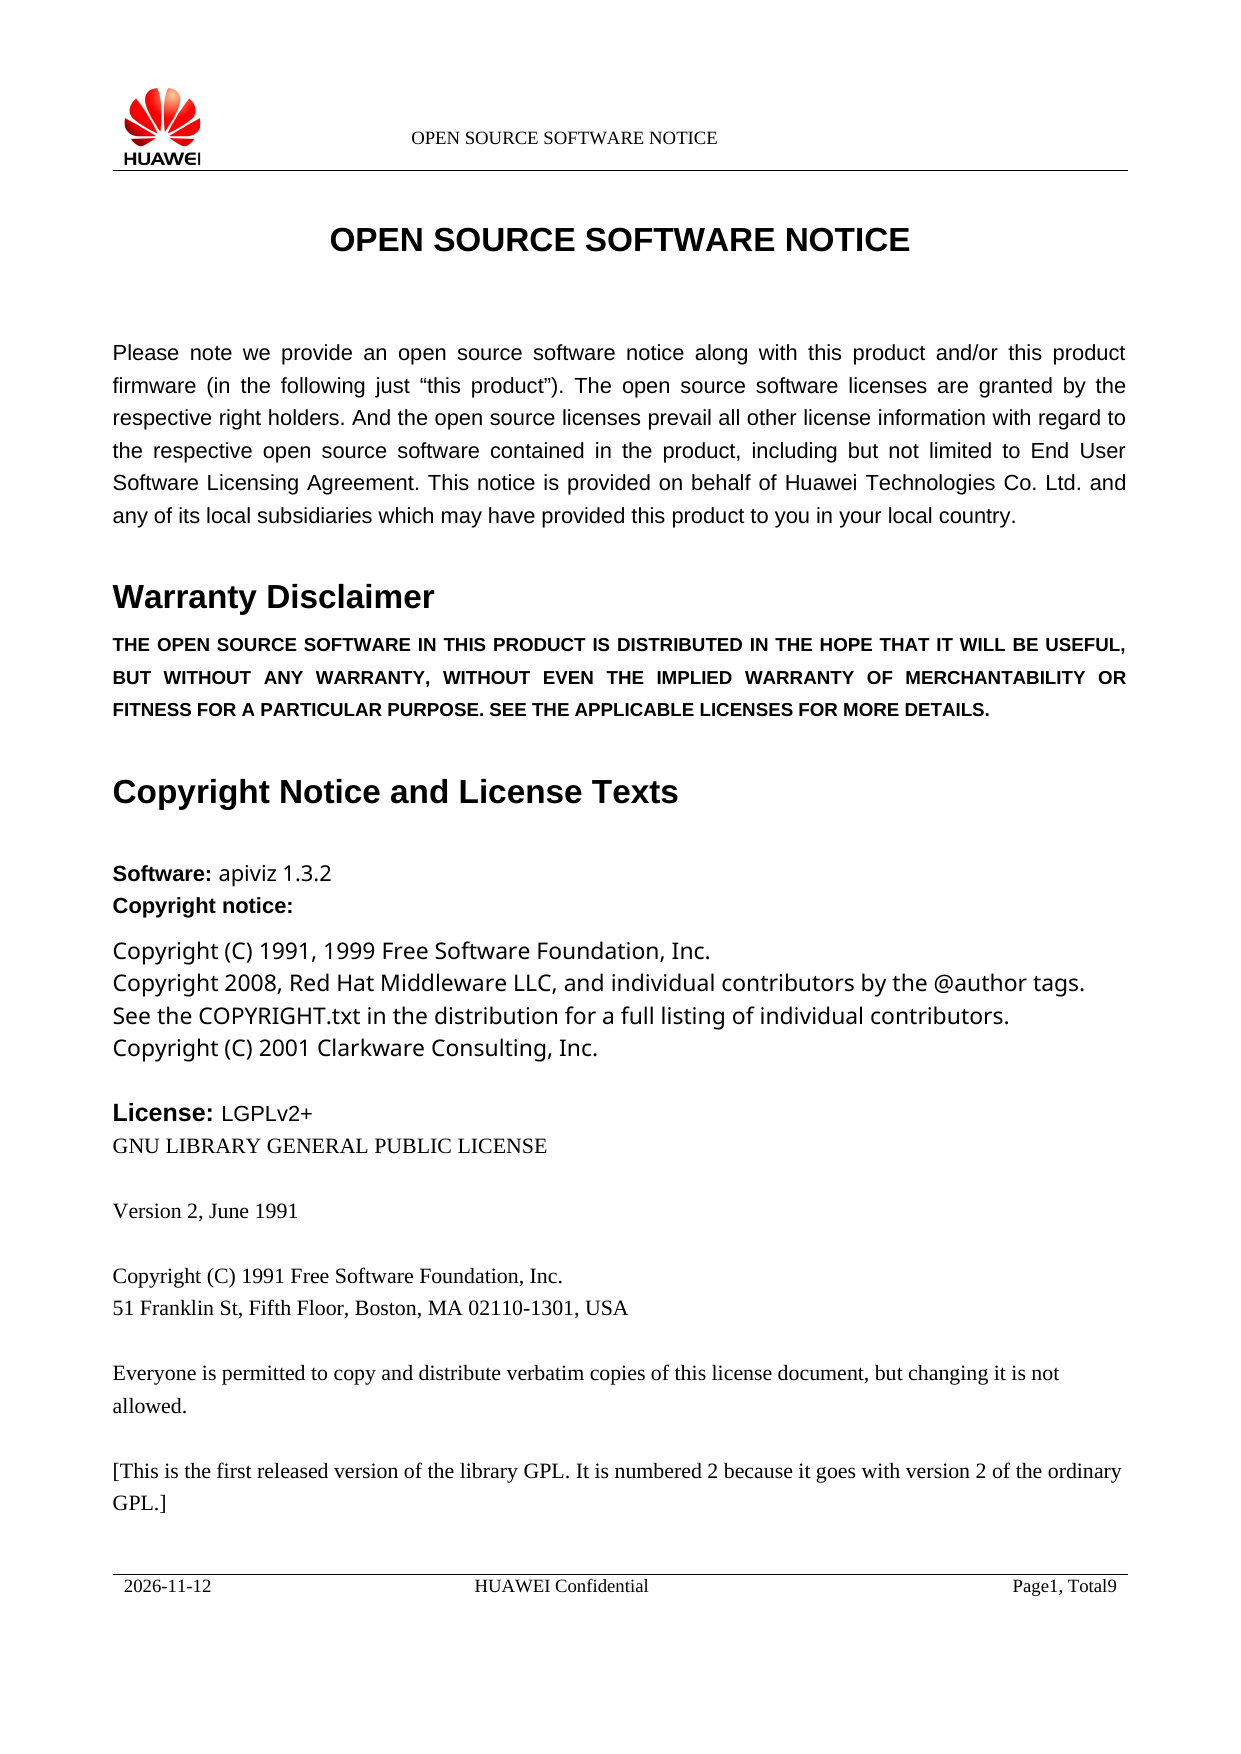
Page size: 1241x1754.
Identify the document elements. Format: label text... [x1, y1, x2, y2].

text Copyright (C) 1991, 1999 Free Software Foundation, Inc. Copyright 2008, Red Hat Middleware LLC, and individual contributors by the @author tags. See the COPYRIGHT.txt in the distribution for a full listing of individual contributors. Copyright (C) 2001 Clarkware Consulting, Inc. [112, 934, 1128, 1096]
text License: LGPLv2+ [112, 1096, 1128, 1129]
text Warranty Disclaimer [112, 564, 1128, 629]
text OPEN SOURCE SOFTWARE NOTICE [112, 206, 1128, 271]
text Please note we provide an open source software notice along with this product and/or this product firmware (in the following just “this product”). The open source software licenses are granted by the respective right holders. And the open source licenses prevail all other license information with regard to the respective open source software contained in the product, including but not limited to End User Software Licensing Agreement. This notice is provided on behalf of Huawei Technologies Co. Ltd. and any of its local subsidiaries which may have provided this product to you in your local country. [112, 336, 1128, 531]
title Software: apiviz 1.3.2 [112, 856, 1128, 889]
text Copyright Notice and License Texts [112, 759, 1128, 824]
text The open source software in this product is distributed in the hope that it will be useful, but WITHOUT ANY WARRANTY, without even the implied warranty of MERCHANTABILITY or FITNESS FOR A PARTICULAR PURPOSE. See the applicable licenses for more details. [112, 629, 1128, 726]
picture [124, 88, 201, 165]
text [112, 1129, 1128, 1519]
text Copyright notice: [112, 889, 1128, 921]
